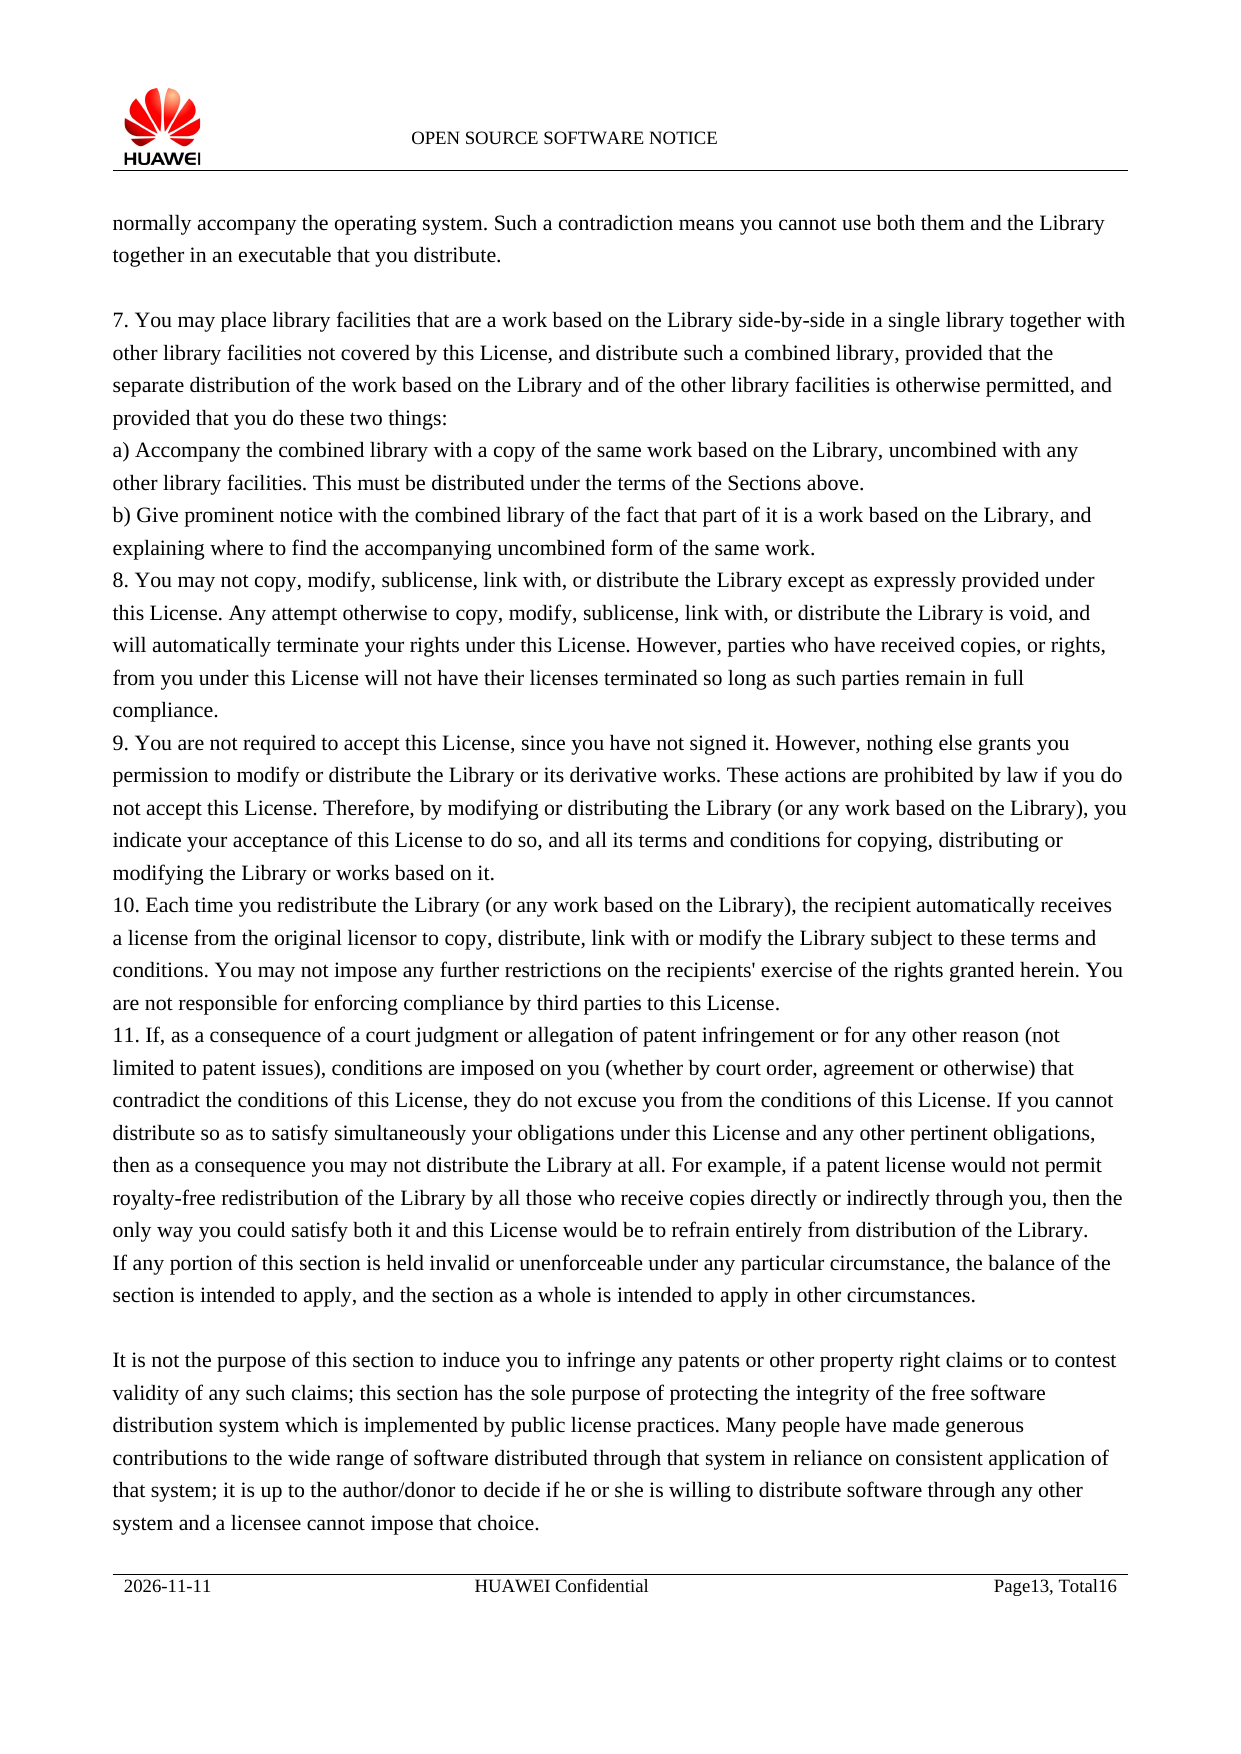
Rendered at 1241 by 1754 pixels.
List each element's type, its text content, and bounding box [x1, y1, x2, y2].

picture [124, 88, 201, 165]
